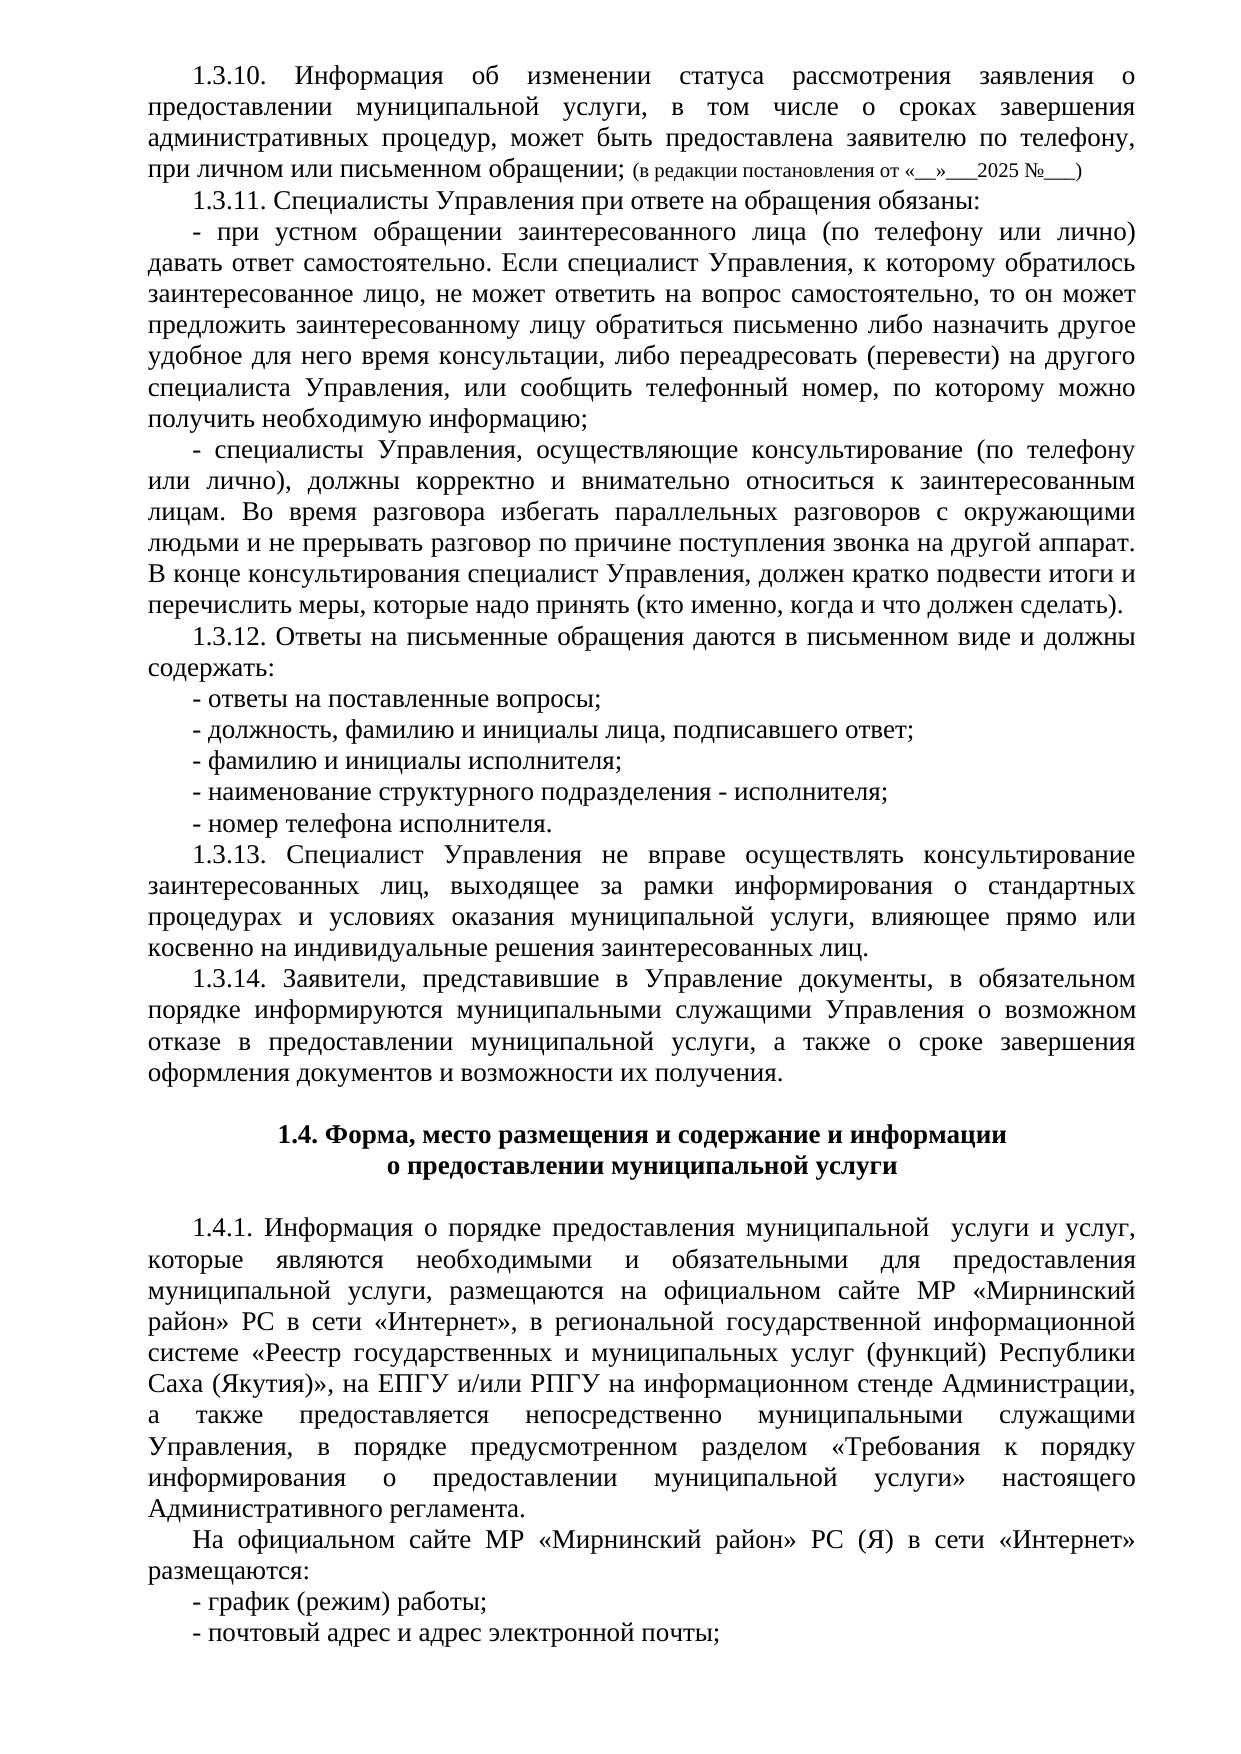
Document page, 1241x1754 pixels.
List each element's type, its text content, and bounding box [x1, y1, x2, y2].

text - график (режим) работы; [148, 1585, 1137, 1616]
text - фамилию и инициалы исполнителя; [148, 744, 1137, 776]
text - ответы на поставленные вопросы; [148, 682, 1137, 713]
text - номер телефона исполнителя. [148, 807, 1137, 838]
text 1.3.12. Ответы на письменные обращения даются в письменном виде и должны содержать: [148, 620, 1137, 682]
text о предоставлении муниципальной услуги [148, 1149, 1137, 1180]
text На официальном сайте МР «Мирнинский район» РС (Я) в сети «Интернет» размещаются: [148, 1523, 1137, 1585]
text - при устном обращении заинтересованного лица (по телефону или лично) давать ответ самостоятельно. Если специалист Управления, к которому обратилось заинтересованное лицо, не может ответить на вопрос самостоятельно, то он может предложить заинтересованному лицу обратиться письменно либо назначить другое удобное для него время консультации, либо переадресовать (перевести) на другого специалиста Управления, или сообщить телефонный номер, по которому можно получить необходимую информацию; [148, 215, 1137, 433]
text - должность, фамилию и инициалы лица, подписавшего ответ; [148, 713, 1137, 744]
text - наименование структурного подразделения - исполнителя; [148, 776, 1137, 807]
text - почтовый адрес и адрес электронной почты; [148, 1616, 1137, 1648]
text 1.4. Форма, место размещения и содержание и информации [148, 1118, 1137, 1149]
text 1.3.11. Специалисты Управления при ответе на обращения обязаны: [148, 184, 1137, 215]
text - специалисты Управления, осуществляющие консультирование (по телефону или лично), должны корректно и внимательно относиться к заинтересованным лицам. Во время разговора избегать параллельных разговоров с окружающими людьми и не прерывать разговор по причине поступления звонка на другой аппарат. В конце консультирования специалист Управления, должен кратко подвести итоги и перечислить меры, которые надо принять (кто именно, когда и что должен сделать). [148, 433, 1137, 620]
text 1.3.13. Специалист Управления не вправе осуществлять консультирование заинтересованных лиц, выходящее за рамки информирования о стандартных процедурах и условиях оказания муниципальной услуги, влияющее прямо или косвенно на индивидуальные решения заинтересованных лиц. [148, 838, 1137, 962]
text 1.4.1. Информация о порядке предоставления муниципальной услуги и услуг, которые являются необходимыми и обязательными для предоставления муниципальной услуги, размещаются на официальном сайте МР «Мирнинский район» РС в сети «Интернет», в региональной государственной информационной системе «Реестр государственных и муниципальных услуг (функций) Республики Саха (Якутия)», на ЕПГУ и/или РПГУ на информационном стенде Администрации, а также предоставляется непосредственно муниципальными служащими Управления, в порядке предусмотренном разделом «Требования к порядку информирования о предоставлении муниципальной услуги» настоящего Административного регламента. [148, 1212, 1137, 1523]
text 1.3.10. Информация об изменении статуса рассмотрения заявления о предоставлении муниципальной услуги, в том числе о сроках завершения административных процедур, может быть предоставлена заявителю по телефону, при личном или письменном обращении; (в редакции постановления от «__»___2025 №___) [148, 59, 1137, 184]
text 1.3.14. Заявители, представившие в Управление документы, в обязательном порядке информируются муниципальными служащими Управления о возможном отказе в предоставлении муниципальной услуги, а также о сроке завершения оформления документов и возможности их получения. [148, 962, 1137, 1087]
